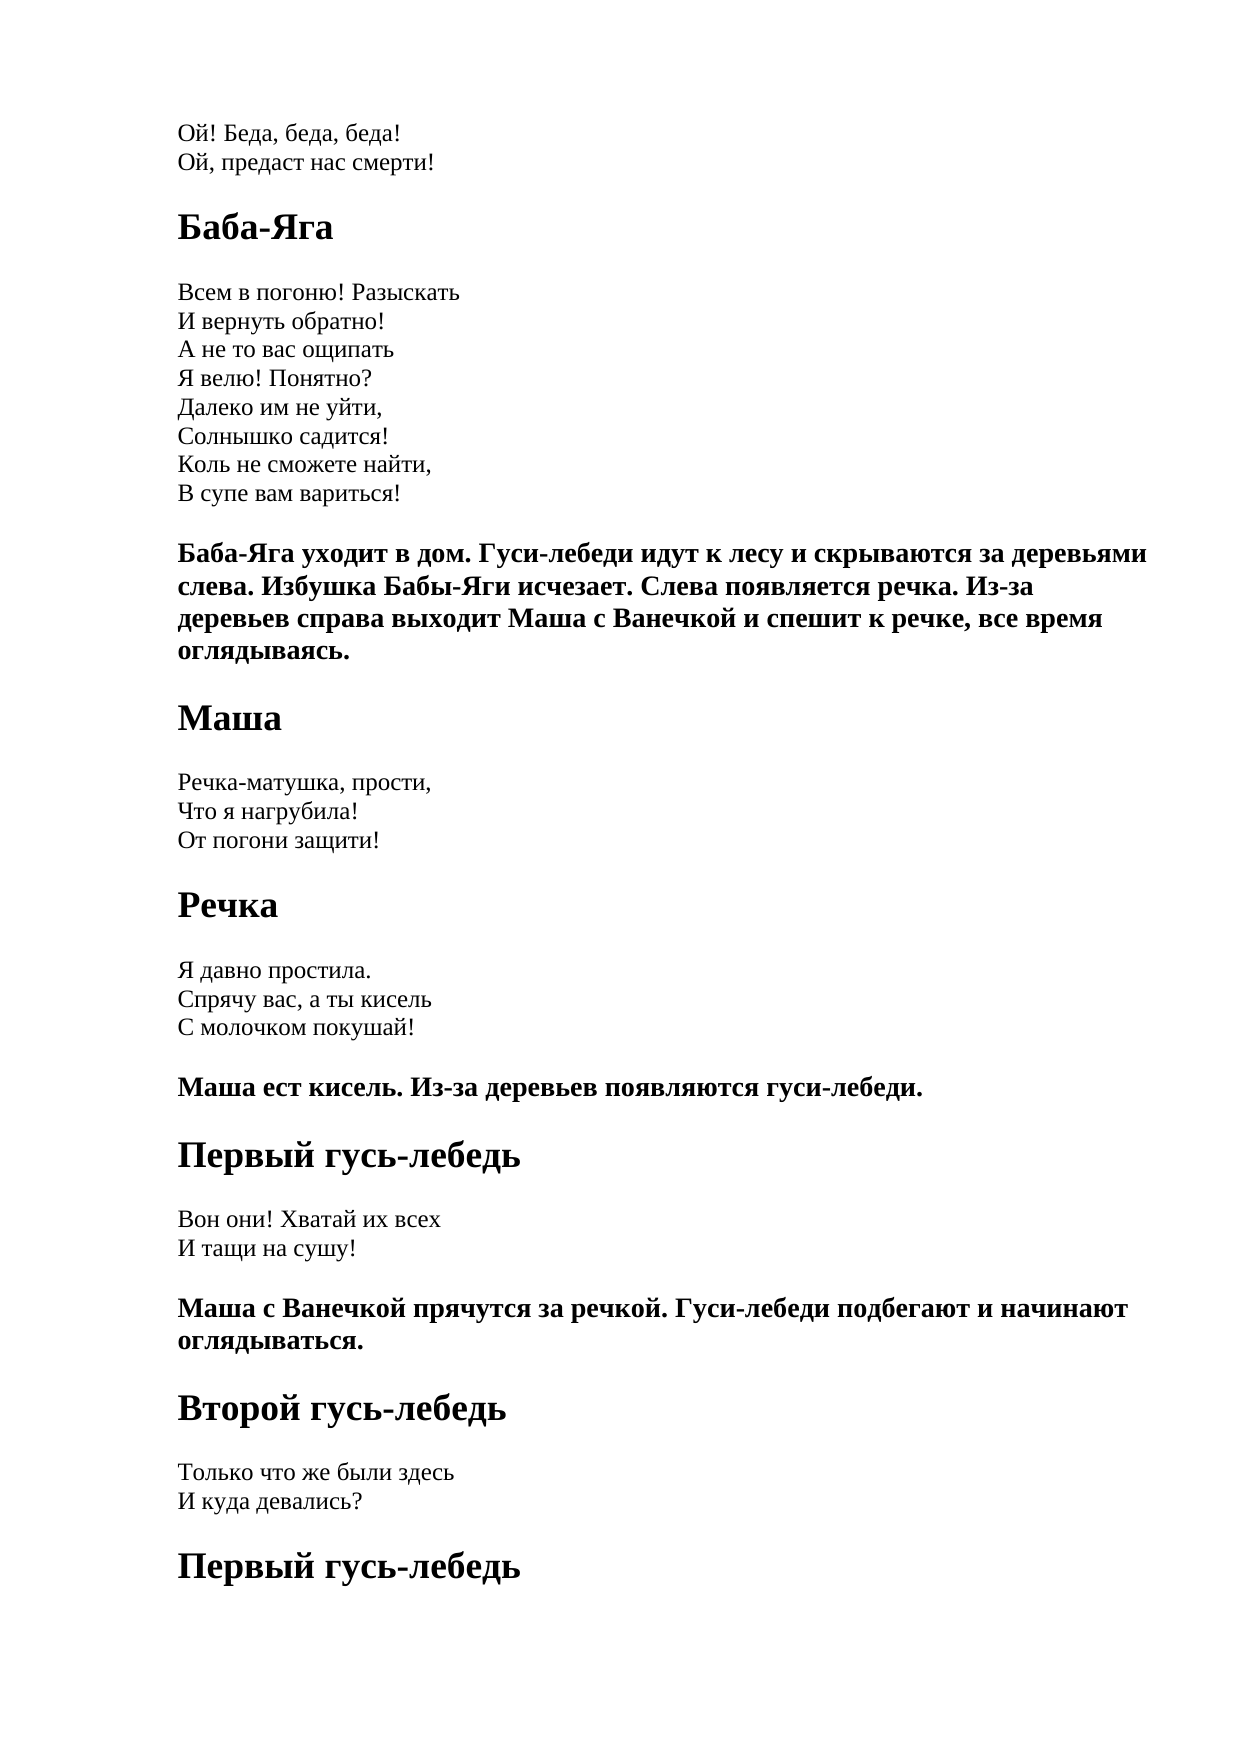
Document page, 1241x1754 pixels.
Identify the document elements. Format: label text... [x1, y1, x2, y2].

text Баба-Яга уходит в дом. Гуси-лебеди идут к лесу и скрываются за деревьями слева. Избушка Бабы-Яги исчезает. Слева появляется речка. Из-за деревьев справа выходит Маша с Ванечкой и спешит к речке, все время оглядываясь. [177, 536, 1152, 666]
text Второй гусь-лебедь [177, 1385, 1152, 1428]
text Первый гусь-лебедь [177, 1132, 1152, 1175]
text Баба-Яга [177, 205, 1152, 248]
text Речка [177, 883, 1152, 926]
text Всем в погоню! Разыскать И вернуть обратно! А не то вас ощипать Я велю! Понятно? Далеко им не уйти, Солнышко садится! Коль не сможете найти, В супе вам вариться! [177, 277, 1152, 507]
text Маша с Ванечкой прячутся за речкой. Гуси-лебеди подбегают и начинают оглядываться. [177, 1291, 1152, 1356]
text Маша ест кисель. Из-за деревьев появляются гуси-лебеди. [177, 1070, 1152, 1103]
text Вон они! Хватай их всех И тащи на сушу! [177, 1204, 1152, 1262]
text Речка-матушка, прости, Что я нагрубила! От погони защити! [177, 767, 1152, 853]
text Маша [177, 695, 1152, 738]
text Первый гусь-лебедь [177, 1544, 1152, 1587]
text Я давно простила. Спрячу вас, а ты кисель С молочком покушай! [177, 955, 1152, 1041]
text Только что же были здесь И куда девались? [177, 1457, 1152, 1515]
text Ой! Беда, беда, беда! Ой, предаст нас смерти! [177, 118, 1152, 176]
